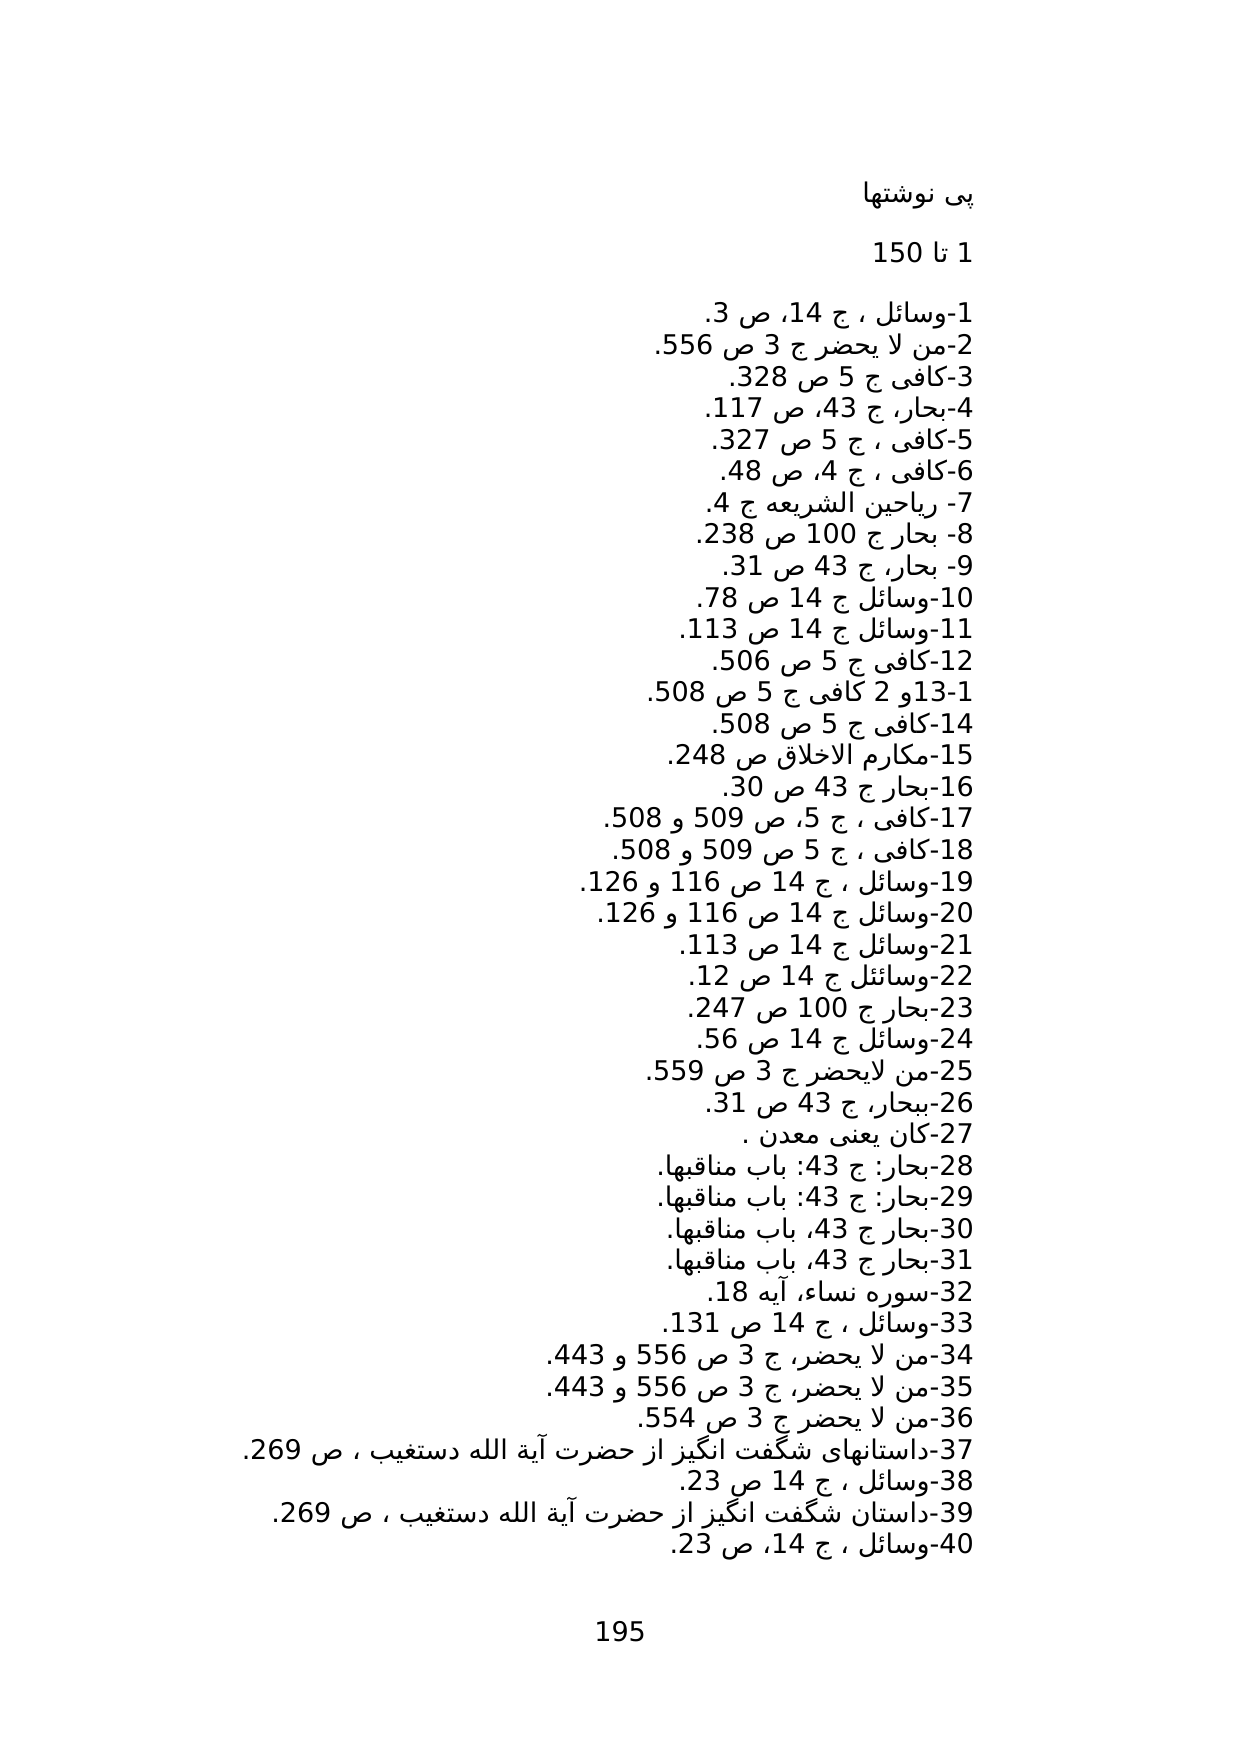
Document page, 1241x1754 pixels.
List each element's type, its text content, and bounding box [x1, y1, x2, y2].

text 34-من لا یحضر، ج 3 ص 556 و 443. [236, 1339, 1004, 1371]
text 1 تا 150 [236, 237, 1004, 269]
text 27-کان یعنی معدن . [236, 1118, 1004, 1150]
text 13-1و 2 کافی ج 5 ص 508. [236, 677, 1004, 708]
text 28-بحار: ج 43: باب مناقبها. [236, 1150, 1004, 1182]
text 21-وسائل ج 14 ص 113. [236, 929, 1004, 961]
text 26-ببحار، ج 43 ص 31. [236, 1087, 1004, 1118]
text 6-کافی ، ج 4، ص 48. [236, 456, 1004, 487]
text 1-وسائل ، ج 14، ص 3. [236, 298, 1004, 329]
text 9- بحار، ج 43 ص 31. [236, 550, 1004, 582]
text 24-وسائل ج 14 ص 56. [236, 1024, 1004, 1055]
text 2-من لا یحضر ج 3 ص 556. [236, 329, 1004, 361]
text 37-داستانهای شگفت انگیز از حضرت آیة الله دستغیب ، ص 269. [236, 1434, 1004, 1466]
text 29-بحار: ج 43: باب مناقبها. [236, 1182, 1004, 1213]
text 31-بحار ج 43، باب مناقبها. [236, 1245, 1004, 1276]
text 10-وسائل ج 14 ص 78. [236, 582, 1004, 613]
text 7- ریاحین الشریعه ج 4. [236, 487, 1004, 519]
text 14-کافی ج 5 ص 508. [236, 708, 1004, 740]
text 15-مکارم الاخلاق ص 248. [236, 740, 1004, 771]
text 33-وسائل ، ج 14 ص 131. [236, 1308, 1004, 1339]
text 18-کافی ، ج 5 ص 509 و 508. [236, 834, 1004, 866]
text 11-وسائل ج 14 ص 113. [236, 613, 1004, 645]
text 32-سوره نساء، آیه 18. [236, 1276, 1004, 1308]
text 20-وسائل ج 14 ص 116 و 126. [236, 897, 1004, 929]
text 5-کافی ، ج 5 ص 327. [236, 424, 1004, 456]
text 8- بحار ج 100 ص 238. [236, 519, 1004, 550]
text 23-بحار ج 100 ص 247. [236, 992, 1004, 1024]
text 25-من لایحضر ج 3 ص 559. [236, 1055, 1004, 1087]
text 38-وسائل ، ج 14 ص 23. [236, 1466, 1004, 1497]
text 35-من لا یحضر، ج 3 ص 556 و 443. [236, 1371, 1004, 1402]
text 36-من لا یحضر ج 3 ص 554. [236, 1402, 1004, 1434]
text 17-کافی ، ج 5، ص 509 و 508. [236, 803, 1004, 834]
text 40-وسائل ، ج 14، ص 23. [236, 1529, 1004, 1560]
text 30-بحار ج 43، باب مناقبها. [236, 1213, 1004, 1245]
text 12-کافی ج 5 ص 506. [236, 645, 1004, 677]
text 22-وسائئل ج 14 ص 12. [236, 961, 1004, 992]
text 39-داستان شگفت انگیز از حضرت آیة الله دستغیب ، ص 269. [236, 1497, 1004, 1529]
text 19-وسائل ، ج 14 ص 116 و 126. [236, 866, 1004, 897]
text پی نوشتها [236, 177, 1004, 209]
text 16-بحار ج 43 ص 30. [236, 771, 1004, 803]
text 3-کافی ج 5 ص 328. [236, 361, 1004, 392]
text 4-بحار، ج 43، ص 117. [236, 392, 1004, 424]
